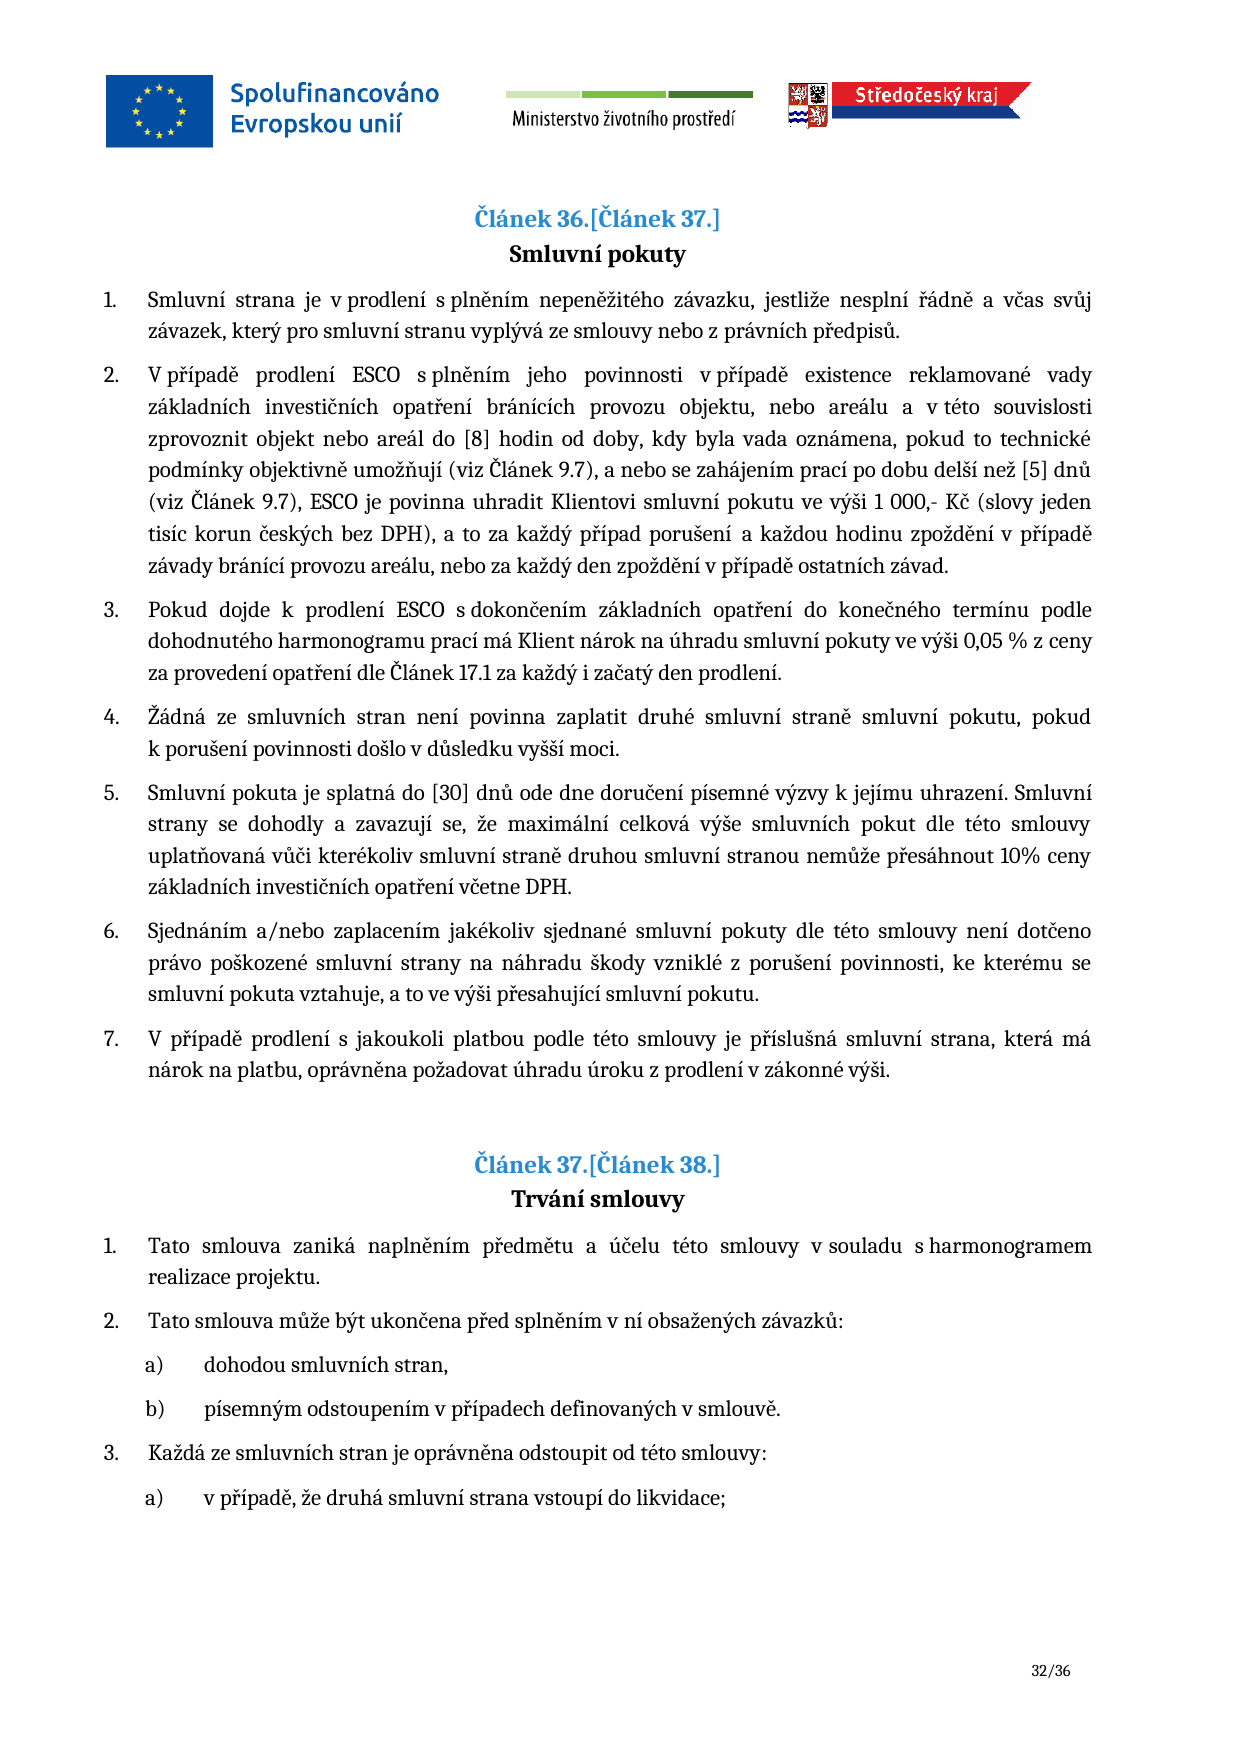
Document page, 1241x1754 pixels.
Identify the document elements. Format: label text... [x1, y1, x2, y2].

subtitle Žádná ze smluvních stran není povinna zaplatit druhé smluvní straně smluvní pokutu, pokud k porušení povinnosti došlo v důsledku vyšší moci. [103, 704, 1092, 762]
picture [103, 73, 1048, 148]
subtitle Smluvní pokuta je splatná do [30] dnů ode dne doručení písemné výzvy k jejímu uhrazení. Smluvní strany se dohodly a zavazují se, že maximální celková výše smluvních pokut dle této smlouvy uplatňovaná vůči kterékoliv smluvní straně druhou smluvní stranou nemůže přesáhnout 10% ceny základních investičních opatření včetne DPH. [103, 779, 1092, 900]
subtitle Každá ze smluvních stran je oprávněna odstoupit od této smlouvy: [103, 1440, 1092, 1467]
subtitle V případě prodlení ESCO s plněním jeho povinnosti v případě existence reklamované vady základních investičních opatření bránících provozu objektu, nebo areálu a v této souvislosti zprovoznit objekt nebo areál do [8] hodin od doby, kdy byla vada oznámena, pokud to technické podmínky objektivně umožňují (viz Článek 9.7), a nebo se zahájením prací po dobu delší než [5] dnů (viz Článek 9.7), ESCO je povinna uhradit Klientovi smluvní pokutu ve výši 1 000,- Kč (slovy jeden tisíc korun českých bez DPH), a to za každý případ porušení a každou hodinu zpoždění v případě závady bránící provozu areálu, nebo za každý den zpoždění v případě ostatních závad. [103, 362, 1092, 579]
subtitle Tato smlouva může být ukončena před splněním v ní obsažených závazků: [103, 1308, 1092, 1334]
subtitle Trvání smlouvy [103, 1151, 1092, 1214]
subtitle V případě prodlení s jakoukoli platbou podle této smlouvy je příslušná smluvní strana, která má nárok na platbu, oprávněna požadovat úhradu úroku z prodlení v zákonné výši. [103, 1025, 1092, 1083]
subtitle písemným odstoupením v případech definovaných v smlouvě. [145, 1396, 1092, 1422]
subtitle dohodou smluvních stran, [145, 1352, 1092, 1378]
subtitle Smluvní strana je v prodlení s plněním nepeněžitého závazku, jestliže nesplní řádně a včas svůj závazek, který pro smluvní stranu vyplývá ze smlouvy nebo z právních předpisů. [103, 287, 1092, 344]
subtitle v případě, že druhá smluvní strana vstoupí do likvidace; [145, 1484, 1092, 1511]
subtitle Tato smlouva zaniká naplněním předmětu a účelu této smlouvy v souladu s harmonogramem realizace projektu. [103, 1232, 1092, 1290]
subtitle Sjednáním a/nebo zaplacením jakékoliv sjednané smluvní pokuty dle této smlouvy není dotčeno právo poškozené smluvní strany na náhradu škody vzniklé z porušení povinnosti, ke kterému se smluvní pokuta vztahuje, a to ve výši přesahující smluvní pokutu. [103, 918, 1092, 1008]
subtitle Smluvní pokuty [103, 205, 1092, 268]
subtitle Pokud dojde k prodlení ESCO s dokončením základních opatření do konečného termínu podle dohodnutého harmonogramu prací má Klient nárok na úhradu smluvní pokuty ve výši 0,05 % z ceny za provedení opatření dle Článek 17.1 za každý i začatý den prodlení. [103, 597, 1092, 686]
